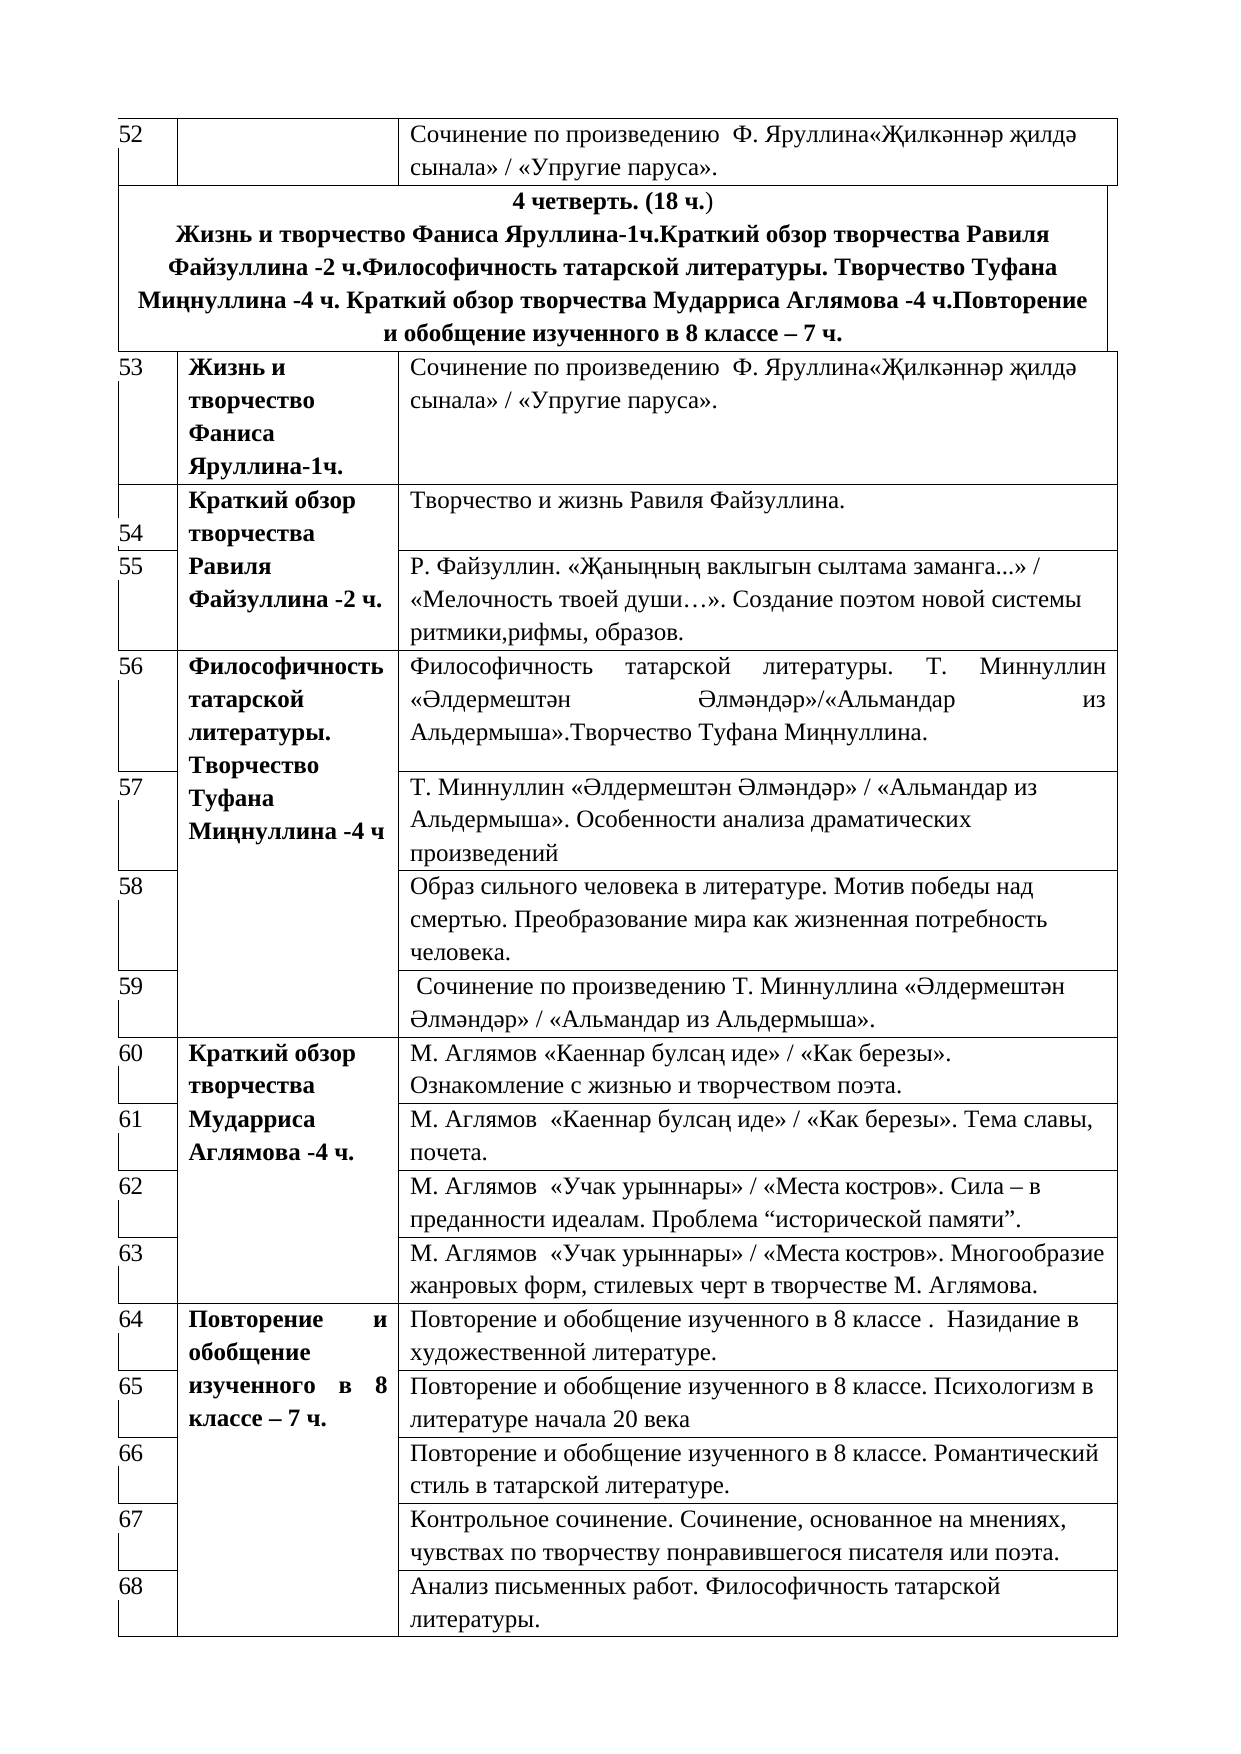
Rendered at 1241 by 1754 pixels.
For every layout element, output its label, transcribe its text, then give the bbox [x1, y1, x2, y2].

table_cell Р. Файзуллин. «Җаныңның ваклыгын сылтама заманга...» / «Мелочность твоей души…». Создание поэтом новой системы ритмики,рифмы, образов. [399, 551, 1117, 650]
table_cell М. Аглямов «Учак урыннары» / «Места костров». Многообразие жанровых форм, стилевых черт в творчестве М. Аглямова. [399, 1238, 1117, 1303]
table_cell 55 [119, 551, 177, 650]
table_cell Краткий обзор творчества Равиля Файзуллина -2 ч. [178, 485, 398, 650]
table_cell Контрольное сочинение. Сочинение, основанное на мнениях, чувствах по творчеству понравившегося писателя или поэта. [399, 1504, 1117, 1570]
table_cell 54 [119, 485, 177, 550]
table_cell 63 [119, 1238, 177, 1303]
table_cell 64 [119, 1304, 177, 1370]
table_cell 59 [119, 971, 177, 1037]
table_cell 4 четверть. (18 ч.) Жизнь и творчество Фаниса Яруллина-1ч.Краткий обзор творчества Равиля Файзуллина -2 ч.Философичность татарской литературы. Творчество Туфана Миңнуллина -4 ч. Краткий обзор творчества Мударриса Аглямова -4 ч.Повторение и обобщение изученного в 8 классе – 7 ч. [119, 186, 1107, 351]
table_cell М. Аглямов «Каеннар булсаң иде» / «Как березы». Ознакомление с жизнью и творчеством поэта. [399, 1038, 1117, 1103]
table_cell 52 [119, 119, 177, 185]
table_cell Сочинение по произведению Ф. Яруллина«Җилкәннәр җилдә сынала» / «Упругие паруса». [399, 352, 1117, 484]
table_cell 68 [119, 1571, 177, 1636]
table_cell 57 [119, 772, 177, 870]
table_cell 56 [119, 651, 177, 771]
table_cell 67 [119, 1504, 177, 1570]
table_cell 60 [119, 1038, 177, 1103]
table_cell 58 [119, 871, 177, 970]
table_cell Повторение и обобщение изученного в 8 классе . Назидание в художественной литературе. [399, 1304, 1117, 1370]
table_cell Т. Миннуллин «Әлдермештән Әлмәндәр» / «Альмандар из Альдермыша». Особенности анализа драматических произведений [399, 772, 1117, 870]
table_cell Творчество и жизнь Равиля Файзуллина. [399, 485, 1117, 550]
table_cell 61 [119, 1104, 177, 1170]
table_cell Сочинение по произведению Ф. Яруллина«Җилкәннәр җилдә сынала» / «Упругие паруса». [399, 119, 1117, 185]
table_cell Повторение и обобщение изученного в 8 классе. Романтический стиль в татарской литературе. [399, 1438, 1117, 1503]
table_cell Сочинение по произведению Т. Миннуллина «Әлдермештән Әлмәндәр» / «Альмандар из Альдермыша». [399, 971, 1117, 1037]
table_cell Краткий обзор творчества Мударриса Аглямова -4 ч. [178, 1038, 398, 1303]
table_cell М. Аглямов «Учак урыннары» / «Места костров». Сила – в преданности идеалам. Проблема “исторической памяти”. [399, 1171, 1117, 1237]
table_cell Повторение и обобщение изученного в 8 классе. Психологизм в литературе начала 20 века [399, 1371, 1117, 1437]
table_cell 62 [119, 1171, 177, 1237]
table_cell Философичность татарской литературы. Т. Миннуллин «Әлдермештән Әлмәндәр»/«Альмандар из Альдермыша».Творчество Туфана Миңнуллина. [399, 651, 1117, 771]
table_cell Образ сильного человека в литературе. Мотив победы над смертью. Преобразование мира как жизненная потребность человека. [399, 871, 1117, 970]
table_cell Жизнь и творчество Фаниса Яруллина-1ч. [178, 352, 398, 484]
table_cell М. Аглямов «Каеннар булсаң иде» / «Как березы». Тема славы, почета. [399, 1104, 1117, 1170]
table_cell Философичность татарской литературы. Творчество Туфана Миңнуллина -4 ч [178, 651, 398, 1037]
table_cell 66 [119, 1438, 177, 1503]
table_cell 53 [119, 352, 177, 484]
table_cell 65 [119, 1371, 177, 1437]
table_cell Повторение и обобщение изученного в 8 классе – 7 ч. [178, 1304, 398, 1636]
table_cell Анализ письменных работ. Философичность татарской литературы. [399, 1571, 1117, 1636]
